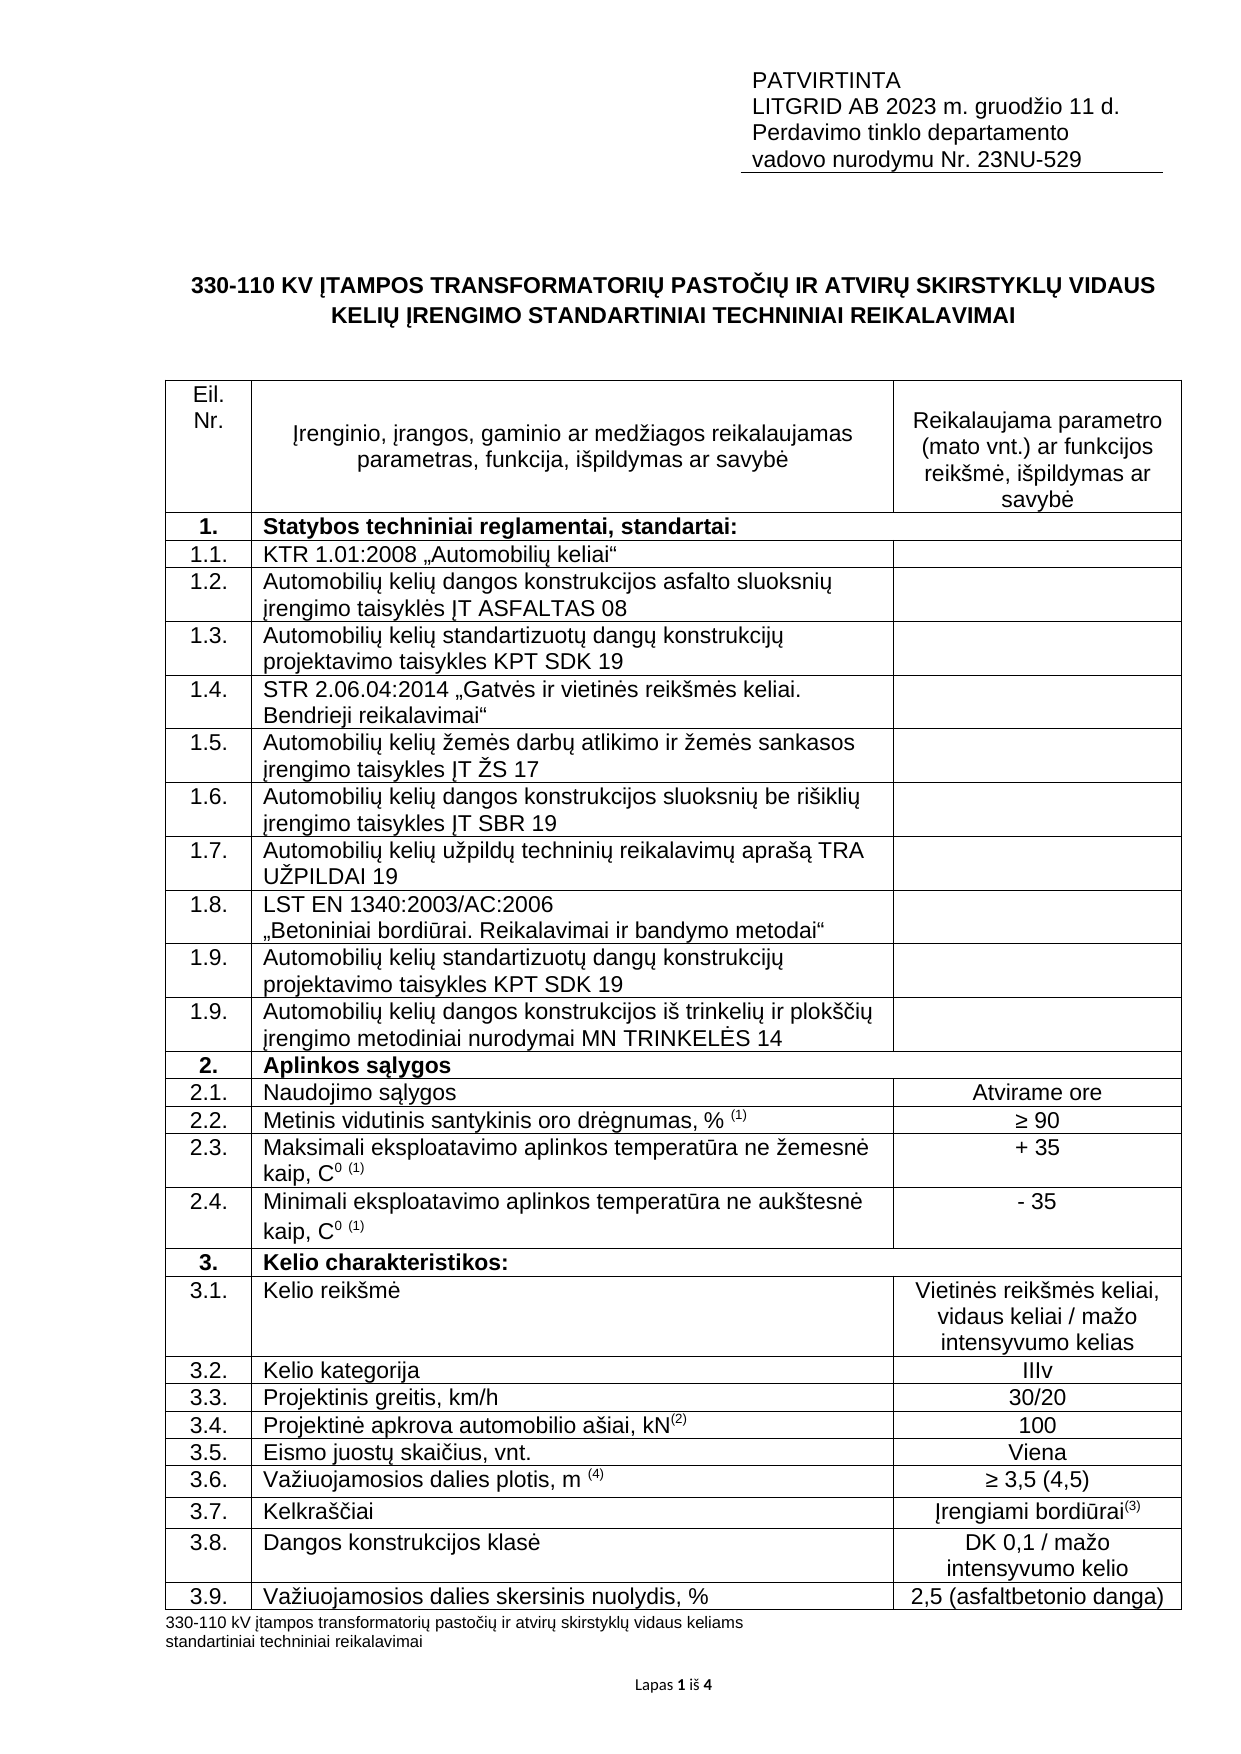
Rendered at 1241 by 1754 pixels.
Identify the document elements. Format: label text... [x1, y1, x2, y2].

table_cell Automobilių kelių standartizuotų dangų konstrukcijų projektavimo taisykles KPT SDK 19 [252, 944, 893, 997]
table_cell Aplinkos sąlygos [252, 1052, 1181, 1078]
table_cell 1.9. [166, 998, 251, 1051]
table_cell 3. [166, 1249, 251, 1276]
table_cell [894, 676, 1181, 728]
table_cell LST EN 1340:2003/AC:2006 „Betoniniai bordiūrai. Reikalavimai ir bandymo metodai“ [252, 891, 893, 943]
table_cell 2.2. [166, 1107, 251, 1133]
table_cell 2.3. [166, 1134, 251, 1187]
table_cell 2. [166, 1052, 251, 1078]
table_cell Projektinė apkrova automobilio ašiai, kN(2) [252, 1412, 893, 1438]
table_cell [894, 998, 1181, 1051]
table_cell 30/20 [894, 1384, 1181, 1411]
table_cell [894, 944, 1181, 997]
table_cell 2.4. [166, 1188, 251, 1248]
table_cell Eismo juostų skaičius, vnt. [252, 1439, 893, 1465]
table_header PATVIRTINTA LITGRID AB 2023 m. gruodžio 11 d. Perdavimo tinklo departamento vadovo nurodymu Nr. 23NU-529 [741, 67, 1162, 172]
table_cell Maksimali eksploatavimo aplinkos temperatūra ne žemesnė kaip, C0 (1) [252, 1134, 893, 1187]
table_cell 3.7. [166, 1498, 251, 1528]
table_cell 3.6. [166, 1466, 251, 1497]
table_cell 2.1. [166, 1079, 251, 1106]
text 330-110 KV ĮTAMPOS TRANSFORMATORIŲ PASTOČIŲ IR ATVIRŲ SKIRSTYKLŲ VIDAUS KELIŲ ĮRENGIMO STANDARTINIAI TECHNINIAI REIKALAVIMAI [165, 272, 1181, 328]
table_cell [894, 1583, 1181, 1609]
table_cell Projektinis greitis, km/h [252, 1384, 893, 1411]
table_cell Kelio kategorija [252, 1357, 893, 1383]
table_cell [894, 541, 1181, 567]
table_cell Automobilių kelių standartizuotų dangų konstrukcijų projektavimo taisykles KPT SDK 19 [252, 622, 893, 674]
table_cell 3.1. [166, 1277, 251, 1356]
table_cell Viena [894, 1439, 1181, 1465]
table_cell Automobilių kelių dangos konstrukcijos asfalto sluoksnių įrengimo taisyklės ĮT ASFALTAS 08 [252, 568, 893, 621]
table_cell 1.6. [166, 783, 251, 836]
table_cell KTR 1.01:2008 „Automobilių keliai“ [252, 541, 893, 567]
table_cell 3.5. [166, 1439, 251, 1465]
table_cell [894, 622, 1181, 674]
table_cell 100 [894, 1412, 1181, 1438]
table_cell Automobilių kelių dangos konstrukcijos sluoksnių be rišiklių įrengimo taisykles ĮT SBR 19 [252, 783, 893, 836]
table_cell Minimali eksploatavimo aplinkos temperatūra ne aukštesnė kaip, C0 (1) [252, 1188, 893, 1248]
table_cell Kelkraščiai [252, 1498, 893, 1528]
table_cell Įrengiami bordiūrai(3) [894, 1498, 1181, 1528]
table_header Eil. Nr. [166, 381, 251, 512]
table_cell Automobilių kelių užpildų techninių reikalavimų aprašą TRA UŽPILDAI 19 [252, 837, 893, 889]
table_cell 3.4. [166, 1412, 251, 1438]
table_cell + 35 [894, 1134, 1181, 1187]
table_cell 1. [166, 513, 251, 540]
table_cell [252, 1583, 893, 1609]
table_cell Automobilių kelių žemės darbų atlikimo ir žemės sankasos įrengimo taisykles ĮT ŽS 17 [252, 729, 893, 782]
table_cell ≥ 90 [894, 1107, 1181, 1133]
table_cell 3.9. [166, 1583, 251, 1609]
table_cell 1.7. [166, 837, 251, 889]
table_cell 1.2. [166, 568, 251, 621]
table_cell Kelio reikšmė [252, 1277, 893, 1356]
table_cell 3.8. [166, 1529, 251, 1582]
table_cell [894, 891, 1181, 943]
table_cell 1.1. [166, 541, 251, 567]
table_cell Statybos techniniai reglamentai, standartai: [252, 513, 1181, 540]
table_cell Važiuojamosios dalies plotis, m (4) [252, 1466, 893, 1497]
table_cell IIIv [894, 1357, 1181, 1383]
table_cell [894, 783, 1181, 836]
table_header Įrenginio, įrangos, gaminio ar medžiagos reikalaujamas parametras, funkcija, išpildymas ar savybė [252, 381, 893, 512]
table_cell Kelio charakteristikos: [252, 1249, 1181, 1276]
table_cell Metinis vidutinis santykinis oro drėgnumas, % (1) [252, 1107, 893, 1133]
table_cell 1.9. [166, 944, 251, 997]
table_cell 1.4. [166, 676, 251, 728]
table_header Reikalaujama parametro (mato vnt.) ar funkcijos reikšmė, išpildymas ar savybė [894, 381, 1181, 512]
table_cell ≥ 3,5 (4,5) [894, 1466, 1181, 1497]
table_cell Automobilių kelių dangos konstrukcijos iš trinkelių ir plokščių įrengimo metodiniai nurodymai MN TRINKELĖS 14 [252, 998, 893, 1051]
table_cell [894, 837, 1181, 889]
table_cell Dangos konstrukcijos klasė [252, 1529, 893, 1582]
table_cell [894, 568, 1181, 621]
table_cell 1.5. [166, 729, 251, 782]
table_cell DK 0,1 / mažo intensyvumo kelio [894, 1529, 1181, 1582]
table_cell 3.3. [166, 1384, 251, 1411]
table_cell STR 2.06.04:2014 „Gatvės ir vietinės reikšmės keliai. Bendrieji reikalavimai“ [252, 676, 893, 728]
table_cell 3.2. [166, 1357, 251, 1383]
table_cell Naudojimo sąlygos [252, 1079, 893, 1106]
table_cell Atvirame ore [894, 1079, 1181, 1106]
table_cell Vietinės reikšmės keliai, vidaus keliai / mažo intensyvumo kelias [894, 1277, 1181, 1356]
table_cell 1.3. [166, 622, 251, 674]
table_cell - 35 [894, 1188, 1181, 1248]
table_cell [894, 729, 1181, 782]
table_cell 1.8. [166, 891, 251, 943]
